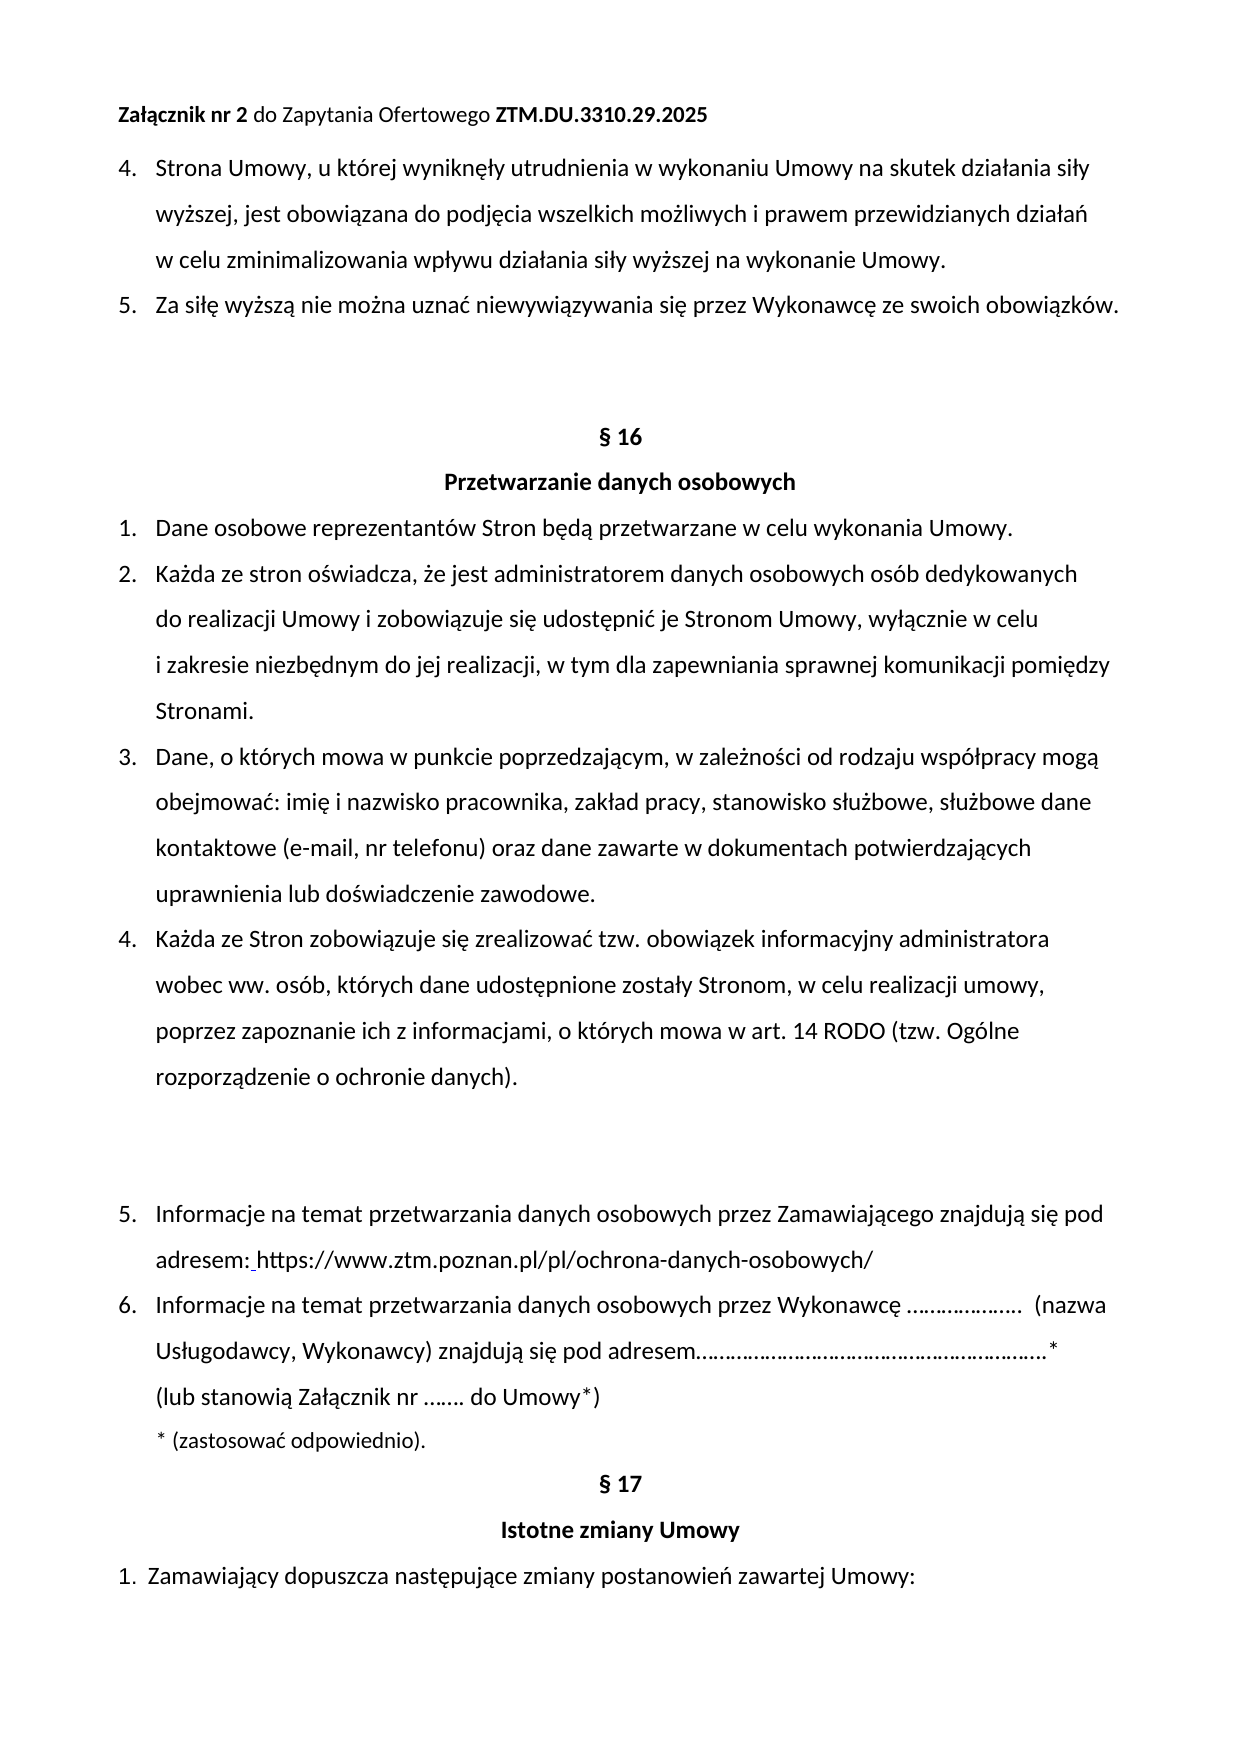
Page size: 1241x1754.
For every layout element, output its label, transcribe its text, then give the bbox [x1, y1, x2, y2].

list Każda ze stron oświadcza, że jest administratorem danych osobowych osób dedykowanych do realizacji Umowy i zobowiązuje się udostępnić je Stronom Umowy, wyłącznie w celu [118, 558, 1122, 634]
list Informacje na temat przetwarzania danych osobowych przez Zamawiającego znajdują się pod adresem: https://www.ztm.poznan.pl/pl/ochrona-danych-osobowych/ [118, 1198, 1122, 1274]
text § 16 [118, 421, 1122, 451]
text § 17 [118, 1469, 1122, 1499]
list Dane, o których mowa w punkcie poprzedzającym, w zależności od rodzaju współpracy mogą obejmować: imię i nazwisko pracownika, zakład pracy, stanowisko służbowe, służbowe dane kontaktowe (e-mail, nr telefonu) oraz dane zawarte w dokumentach potwierdzających uprawnienia lub doświadczenie zawodowe. [118, 741, 1122, 908]
list Informacje na temat przetwarzania danych osobowych przez Wykonawcę ……………….. (nazwa Usługodawcy, Wykonawcy) znajdują się pod adresem…………………………………………………….* [118, 1289, 1122, 1366]
list (lub stanowią Załącznik nr ……. do Umowy*) [155, 1381, 1122, 1411]
list Dane osobowe reprezentantów Stron będą przetwarzane w celu wykonania Umowy. [118, 512, 1122, 543]
text Istotne zmiany Umowy [118, 1514, 1122, 1545]
text Przetwarzanie danych osobowych [118, 466, 1122, 497]
list Strona Umowy, u której wyniknęły utrudnienia w wykonaniu Umowy na skutek działania siły wyższej, jest obowiązana do podjęcia wszelkich możliwych i prawem przewidzianych działań w celu zminimalizowania wpływu działania siły wyższej na wykonanie Umowy. [118, 152, 1122, 274]
list * (zastosować odpowiednio). [155, 1427, 1122, 1455]
text 1. Zamawiający dopuszcza następujące zmiany postanowień zawartej Umowy: [118, 1560, 1122, 1591]
list i zakresie niezbędnym do jej realizacji, w tym dla zapewniania sprawnej komunikacji pomiędzy Stronami. [155, 649, 1122, 726]
list Za siłę wyższą nie można uznać niewywiązywania się przez Wykonawcę ze swoich obowiązków. [118, 290, 1122, 320]
list Każda ze Stron zobowiązuje się zrealizować tzw. obowiązek informacyjny administratora wobec ww. osób, których dane udostępnione zostały Stronom, w celu realizacji umowy, poprzez zapoznanie ich z informacjami, o których mowa w art. 14 RODO (tzw. Ogólne rozporządzenie o ochronie danych). [118, 924, 1122, 1091]
